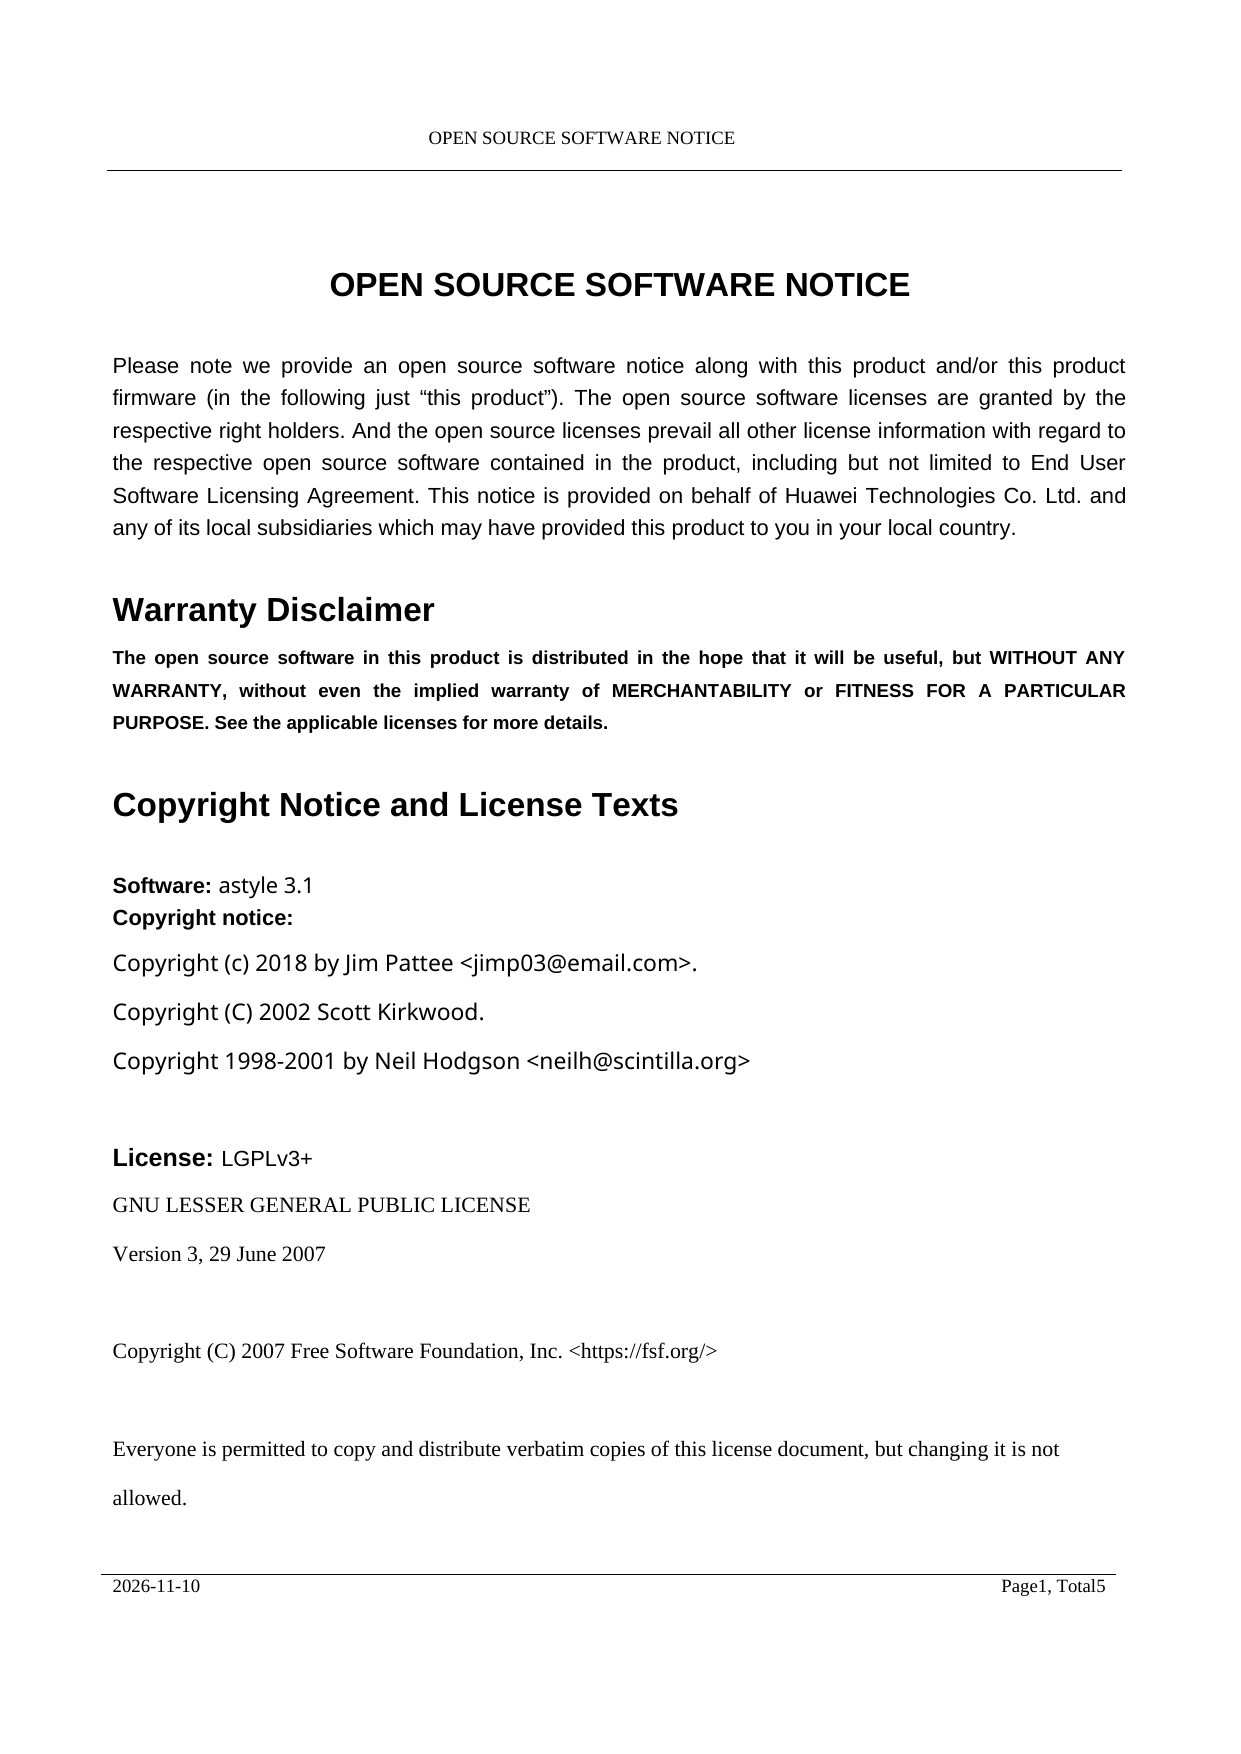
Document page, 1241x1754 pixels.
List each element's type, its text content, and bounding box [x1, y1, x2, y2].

text The open source software in this product is distributed in the hope that it will be useful, but WITHOUT ANY WARRANTY, without even the implied warranty of MERCHANTABILITY or FITNESS FOR A PARTICULAR PURPOSE. See the applicable licenses for more details. [112, 641, 1128, 739]
text OPEN SOURCE SOFTWARE NOTICE [112, 251, 1128, 316]
text Copyright notice: [112, 901, 1128, 934]
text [112, 1188, 1128, 1513]
text Warranty Disclaimer [112, 576, 1128, 641]
text Software: astyle 3.1 [112, 869, 1128, 901]
text Copyright (c) 2018 by Jim Pattee <jimp03@email.com>. Copyright (C) 2002 Scott Kirkwood. Copyright 1998-2001 by Neil Hodgson <neilh@scintilla.org> [112, 947, 1128, 1125]
text License: LGPLv3+ [112, 1142, 1128, 1174]
text Copyright Notice and License Texts [112, 771, 1128, 836]
text Please note we provide an open source software notice along with this product and/or this product firmware (in the following just “this product”). The open source software licenses are granted by the respective right holders. And the open source licenses prevail all other license information with regard to the respective open source software contained in the product, including but not limited to End User Software Licensing Agreement. This notice is provided on behalf of Huawei Technologies Co. Ltd. and any of its local subsidiaries which may have provided this product to you in your local country. [112, 349, 1128, 544]
